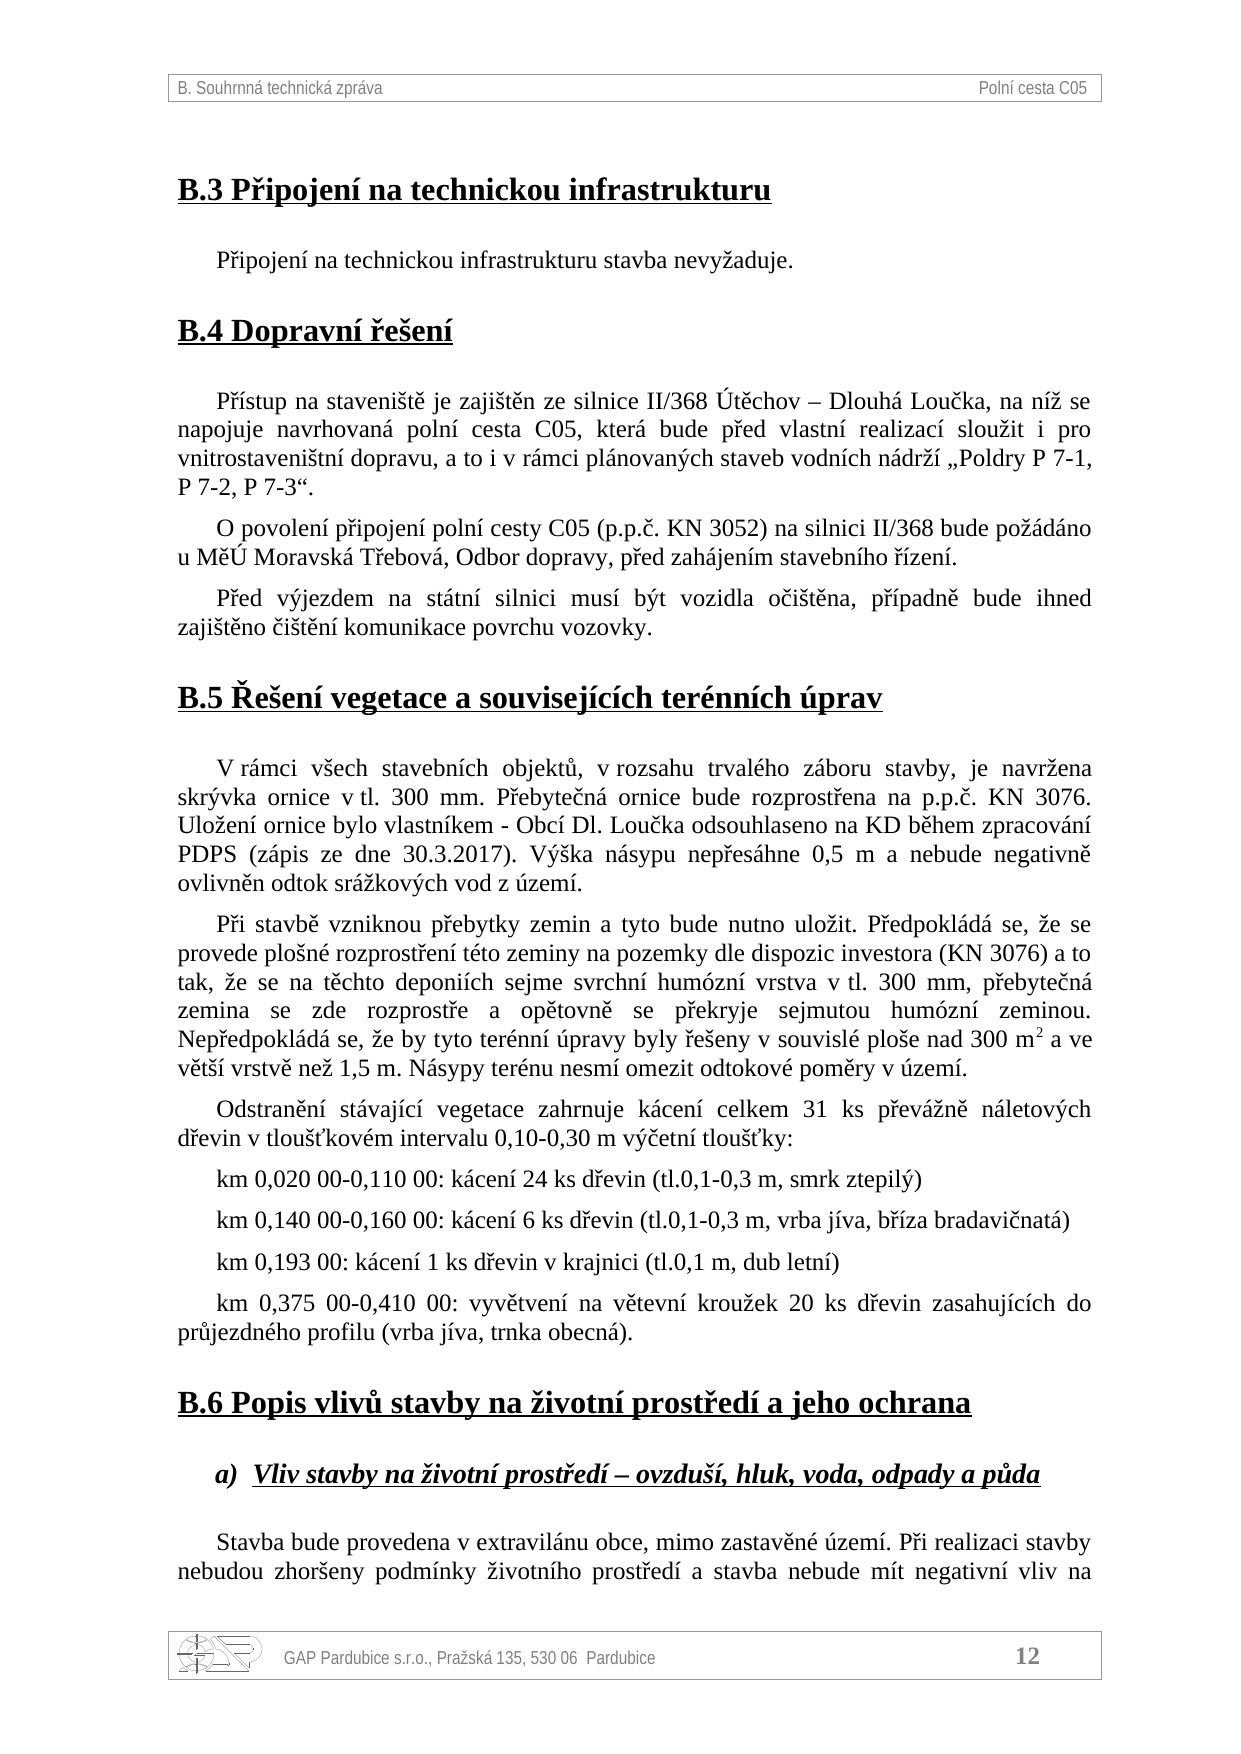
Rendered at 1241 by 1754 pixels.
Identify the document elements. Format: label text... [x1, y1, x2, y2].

text Odstranění stávající vegetace zahrnuje kácení celkem 31 ks převážně náletových dřevin v tloušťkovém intervalu 0,10-0,30 m výčetní tloušťky: [177, 1094, 1092, 1152]
text km 0,193 00: kácení 1 ks dřevin v krajnici (tl.0,1 m, dub letní) [177, 1247, 1092, 1275]
text Před výjezdem na státní silnici musí být vozidla očištěna, případně bude ihned zajištěno čištění komunikace povrchu vozovky. [177, 583, 1092, 641]
text O povolení připojení polní cesty C05 (p.p.č. KN 3052) na silnici II/368 bude požádáno u MěÚ Moravská Třebová, Odbor dopravy, před zahájením stavebního řízení. [177, 513, 1092, 571]
text B.6 Popis vlivů stavby na životní prostředí a jeho ochrana [177, 1383, 1092, 1420]
text V rámci všech stavebních objektů, v rozsahu trvalého záboru stavby, je navržena skrývka ornice v tl. 300 mm. Přebytečná ornice bude rozprostřena na p.p.č. KN 3076. Uložení ornice bylo vlastníkem - Obcí Dl. Loučka odsouhlaseno na KD během zpracování PDPS (zápis ze dne 30.3.2017). Výška násypu nepřesáhne 0,5 m a nebude negativně ovlivněn odtok srážkových vod z území. [177, 753, 1092, 897]
text Při stavbě vzniknou přebytky zemin a tyto bude nutno uložit. Předpokládá se, že se provede plošné rozprostření této zeminy na pozemky dle dispozic investora (KN 3076) a to tak, že se na těchto deponiích sejme svrchní humózní vrstva v tl. 300 mm, přebytečná zemina se zde rozprostře a opětovně se překryje sejmutou humózní zeminou. Nepředpokládá se, že by tyto terénní úpravy byly řešeny v souvislé ploše nad 300 m2 a ve větší vrstvě než 1,5 m. Násypy terénu nesmí omezit odtokové poměry v území. [177, 909, 1092, 1082]
text Připojení na technickou infrastrukturu stavba nevyžaduje. [177, 245, 1092, 274]
text B.4 Dopravní řešení [177, 311, 1092, 348]
text B.5 Řešení vegetace a souvisejících terénních úprav [177, 678, 1092, 715]
text B.3 Připojení na technickou infrastrukturu [177, 170, 1092, 207]
list Vliv stavby na životní prostředí – ovzduší, hluk, voda, odpady a půda [215, 1457, 1092, 1490]
text km 0,020 00-0,110 00: kácení 24 ks dřevin (tl.0,1-0,3 m, smrk ztepilý) [177, 1164, 1092, 1193]
text Přístup na staveniště je zajištěn ze silnice II/368 Útěchov – Dlouhá Loučka, na níž se napojuje navrhovaná polní cesta C05, která bude před vlastní realizací sloužit i pro vnitrostaveništní dopravu, a to i v rámci plánovaných staveb vodních nádrží „Poldry P 7-1, P 7-2, P 7-3“. [177, 386, 1092, 501]
text km 0,375 00-0,410 00: vyvětvení na větevní kroužek 20 ks dřevin zasahujících do průjezdného profilu (vrba jíva, trnka obecná). [177, 1288, 1092, 1345]
text km 0,140 00-0,160 00: kácení 6 ks dřevin (tl.0,1-0,3 m, vrba jíva, bříza bradavičnatá) [177, 1205, 1092, 1234]
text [177, 1527, 1092, 1585]
